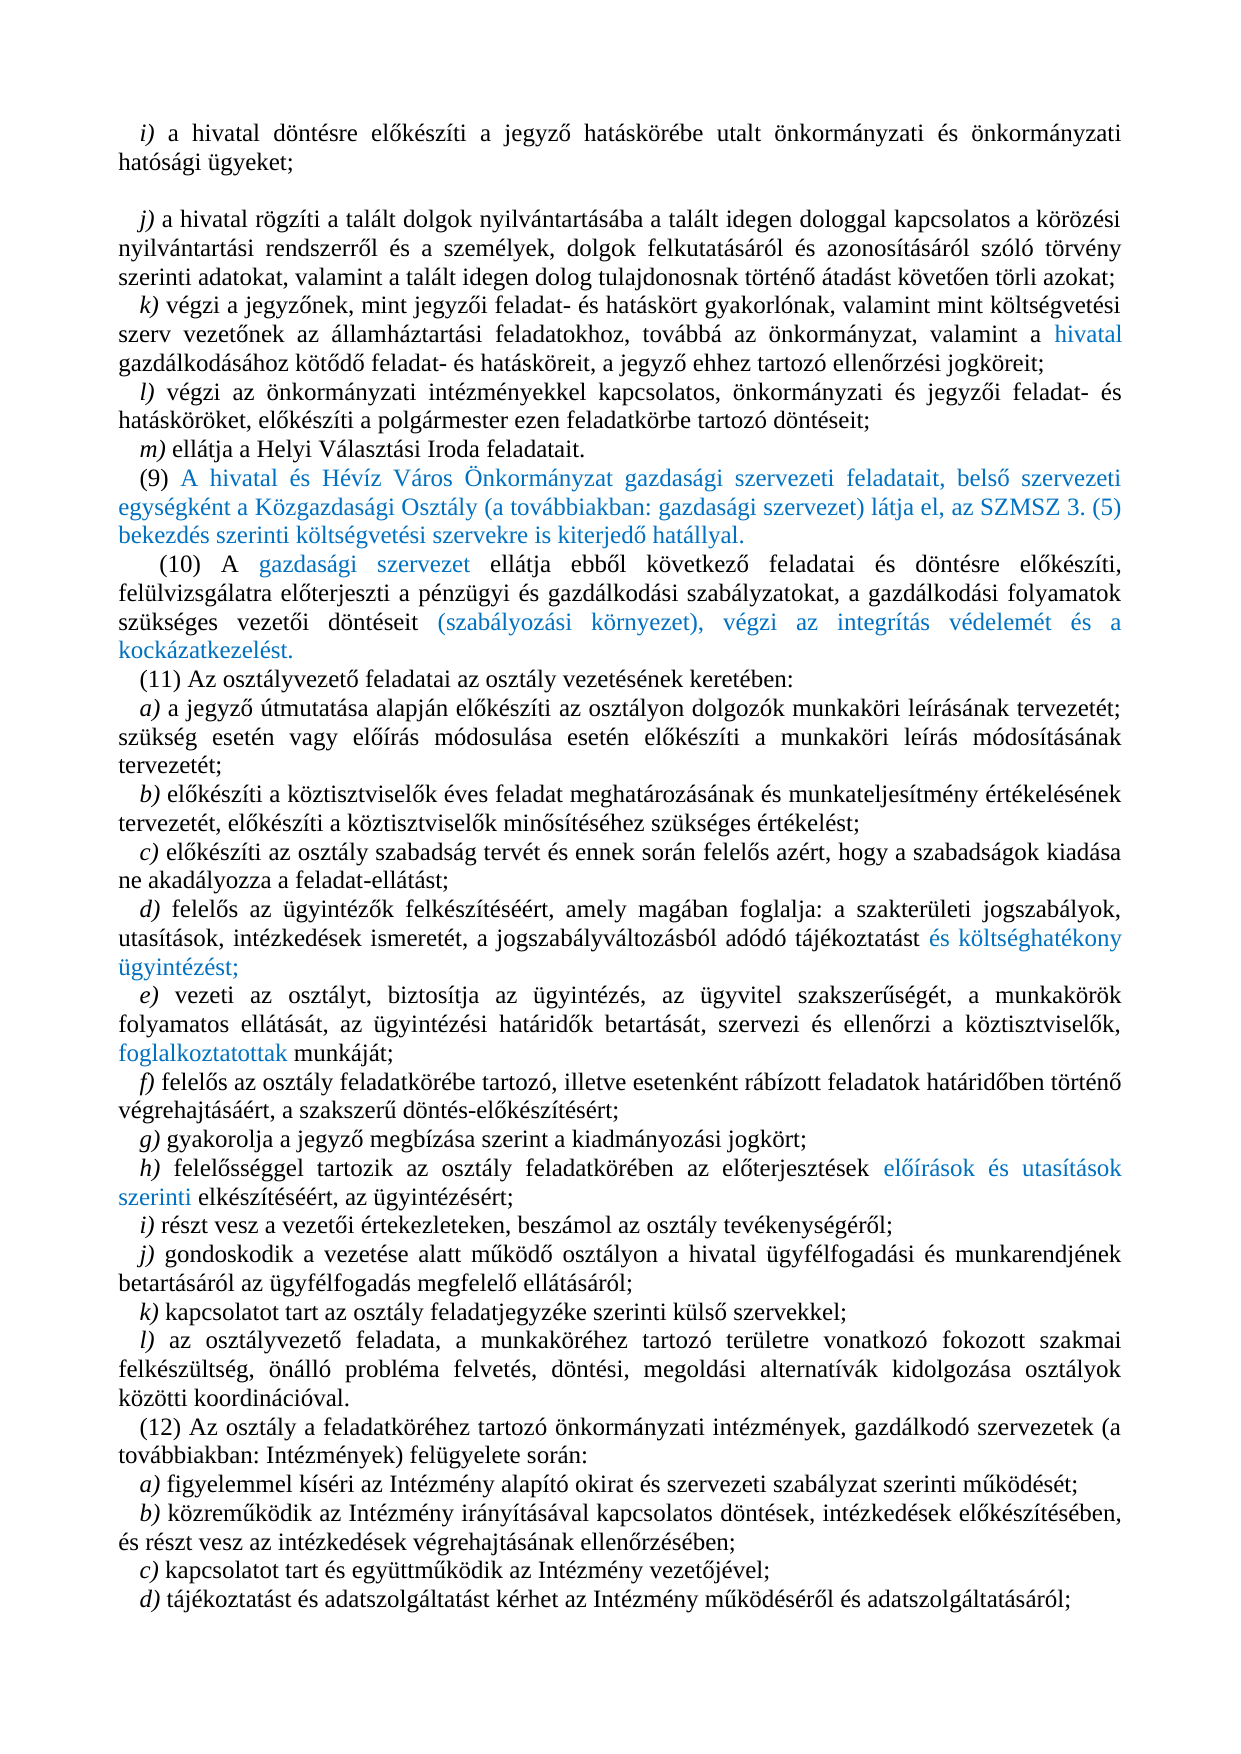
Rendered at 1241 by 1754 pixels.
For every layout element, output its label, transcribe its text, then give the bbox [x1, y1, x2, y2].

text i) a hivatal döntésre előkészíti a jegyző hatáskörébe utalt önkormányzati és önkormányzati hatósági ügyeket; [118, 118, 1122, 176]
text e) vezeti az osztályt, biztosítja az ügyintézés, az ügyvitel szakszerűségét, a munkakörök folyamatos ellátását, az ügyintézési határidők betartását, szervezi és ellenőrzi a köztisztviselők, foglalkoztatottak munkáját; [118, 981, 1122, 1067]
text k) kapcsolatot tart az osztály feladatjegyzéke szerinti külső szervekkel; [118, 1297, 1122, 1326]
text f) felelős az osztály feladatkörébe tartozó, illetve esetenként rábízott feladatok határidőben történő végrehajtásáért, a szakszerű döntés-előkészítésért; [118, 1067, 1122, 1124]
text b) előkészíti a köztisztviselők éves feladat meghatározásának és munkateljesítmény értékelésének tervezetét, előkészíti a köztisztviselők minősítéséhez szükséges értékelést; [118, 779, 1122, 837]
text h) felelősséggel tartozik az osztály feladatkörében az előterjesztések előírások és utasítások szerinti elkészítéséért, az ügyintézésért; [118, 1153, 1122, 1211]
text (12) Az osztály a feladatköréhez tartozó önkormányzati intézmények, gazdálkodó szervezetek (a továbbiakban: Intézmények) felügyelete során: [118, 1412, 1122, 1469]
text (11) Az osztályvezető feladatai az osztály vezetésének keretében: [118, 664, 1122, 693]
text k) végzi a jegyzőnek, mint jegyzői feladat- és hatáskört gyakorlónak, valamint mint költségvetési szerv vezetőnek az államháztartási feladatokhoz, továbbá az önkormányzat, valamint a hivatal gazdálkodásához kötődő feladat- és hatásköreit, a jegyző ehhez tartozó ellenőrzési jogköreit; [118, 291, 1122, 377]
text m) ellátja a Helyi Választási Iroda feladatait. [118, 434, 1122, 463]
text g) gyakorolja a jegyző megbízása szerint a kiadmányozási jogkört; [118, 1124, 1122, 1153]
text j) a hivatal rögzíti a talált dolgok nyilvántartásába a talált idegen dologgal kapcsolatos a körözési nyilvántartási rendszerről és a személyek, dolgok felkutatásáról és azonosításáról szóló törvény szerinti adatokat, valamint a talált idegen dolog tulajdonosnak történő átadást követően törli azokat; [118, 204, 1122, 291]
text i) részt vesz a vezetői értekezleteken, beszámol az osztály tevékenységéről; [118, 1211, 1122, 1239]
text l) végzi az önkormányzati intézményekkel kapcsolatos, önkormányzati és jegyzői feladat- és hatásköröket, előkészíti a polgármester ezen feladatkörbe tartozó döntéseit; [118, 377, 1122, 434]
text l) az osztályvezető feladata, a munkaköréhez tartozó területre vonatkozó fokozott szakmai felkészültség, önálló probléma felvetés, döntési, megoldási alternatívák kidolgozása osztályok közötti koordinációval. [118, 1326, 1122, 1412]
text a) a jegyző útmutatása alapján előkészíti az osztályon dolgozók munkaköri leírásának tervezetét; szükség esetén vagy előírás módosulása esetén előkészíti a munkaköri leírás módosításának tervezetét; [118, 693, 1122, 779]
text d) tájékoztatást és adatszolgáltatást kérhet az Intézmény működéséről és adatszolgáltatásáról; [118, 1584, 1122, 1613]
text (10) A gazdasági szervezet ellátja ebből következő feladatai és döntésre előkészíti, felülvizsgálatra előterjeszti a pénzügyi és gazdálkodási szabályzatokat, a gazdálkodási folyamatok szükséges vezetői döntéseit (szabályozási környezet), végzi az integrítás védelemét és a kockázatkezelést. [118, 549, 1122, 664]
text b) közreműködik az Intézmény irányításával kapcsolatos döntések, intézkedések előkészítésében, és részt vesz az intézkedések végrehajtásának ellenőrzésében; [118, 1498, 1122, 1556]
text d) felelős az ügyintézők felkészítéséért, amely magában foglalja: a szakterületi jogszabályok, utasítások, intézkedések ismeretét, a jogszabályváltozásból adódó tájékoztatást és költséghatékony ügyintézést; [118, 894, 1122, 981]
text j) gondoskodik a vezetése alatt működő osztályon a hivatal ügyfélfogadási és munkarendjének betartásáról az ügyfélfogadás megfelelő ellátásáról; [118, 1239, 1122, 1297]
text c) kapcsolatot tart és együttműködik az Intézmény vezetőjével; [118, 1556, 1122, 1584]
text a) figyelemmel kíséri az Intézmény alapító okirat és szervezeti szabályzat szerinti működését; [118, 1469, 1122, 1498]
text c) előkészíti az osztály szabadság tervét és ennek során felelős azért, hogy a szabadságok kiadása ne akadályozza a feladat-ellátást; [118, 837, 1122, 894]
text (9) A hivatal és Hévíz Város Önkormányzat gazdasági szervezeti feladatait, belső szervezeti egységként a Közgazdasági Osztály (a továbbiakban: gazdasági szervezet) látja el, az SZMSZ 3. (5) bekezdés szerinti költségvetési szervekre is kiterjedő hatállyal. [118, 463, 1122, 549]
